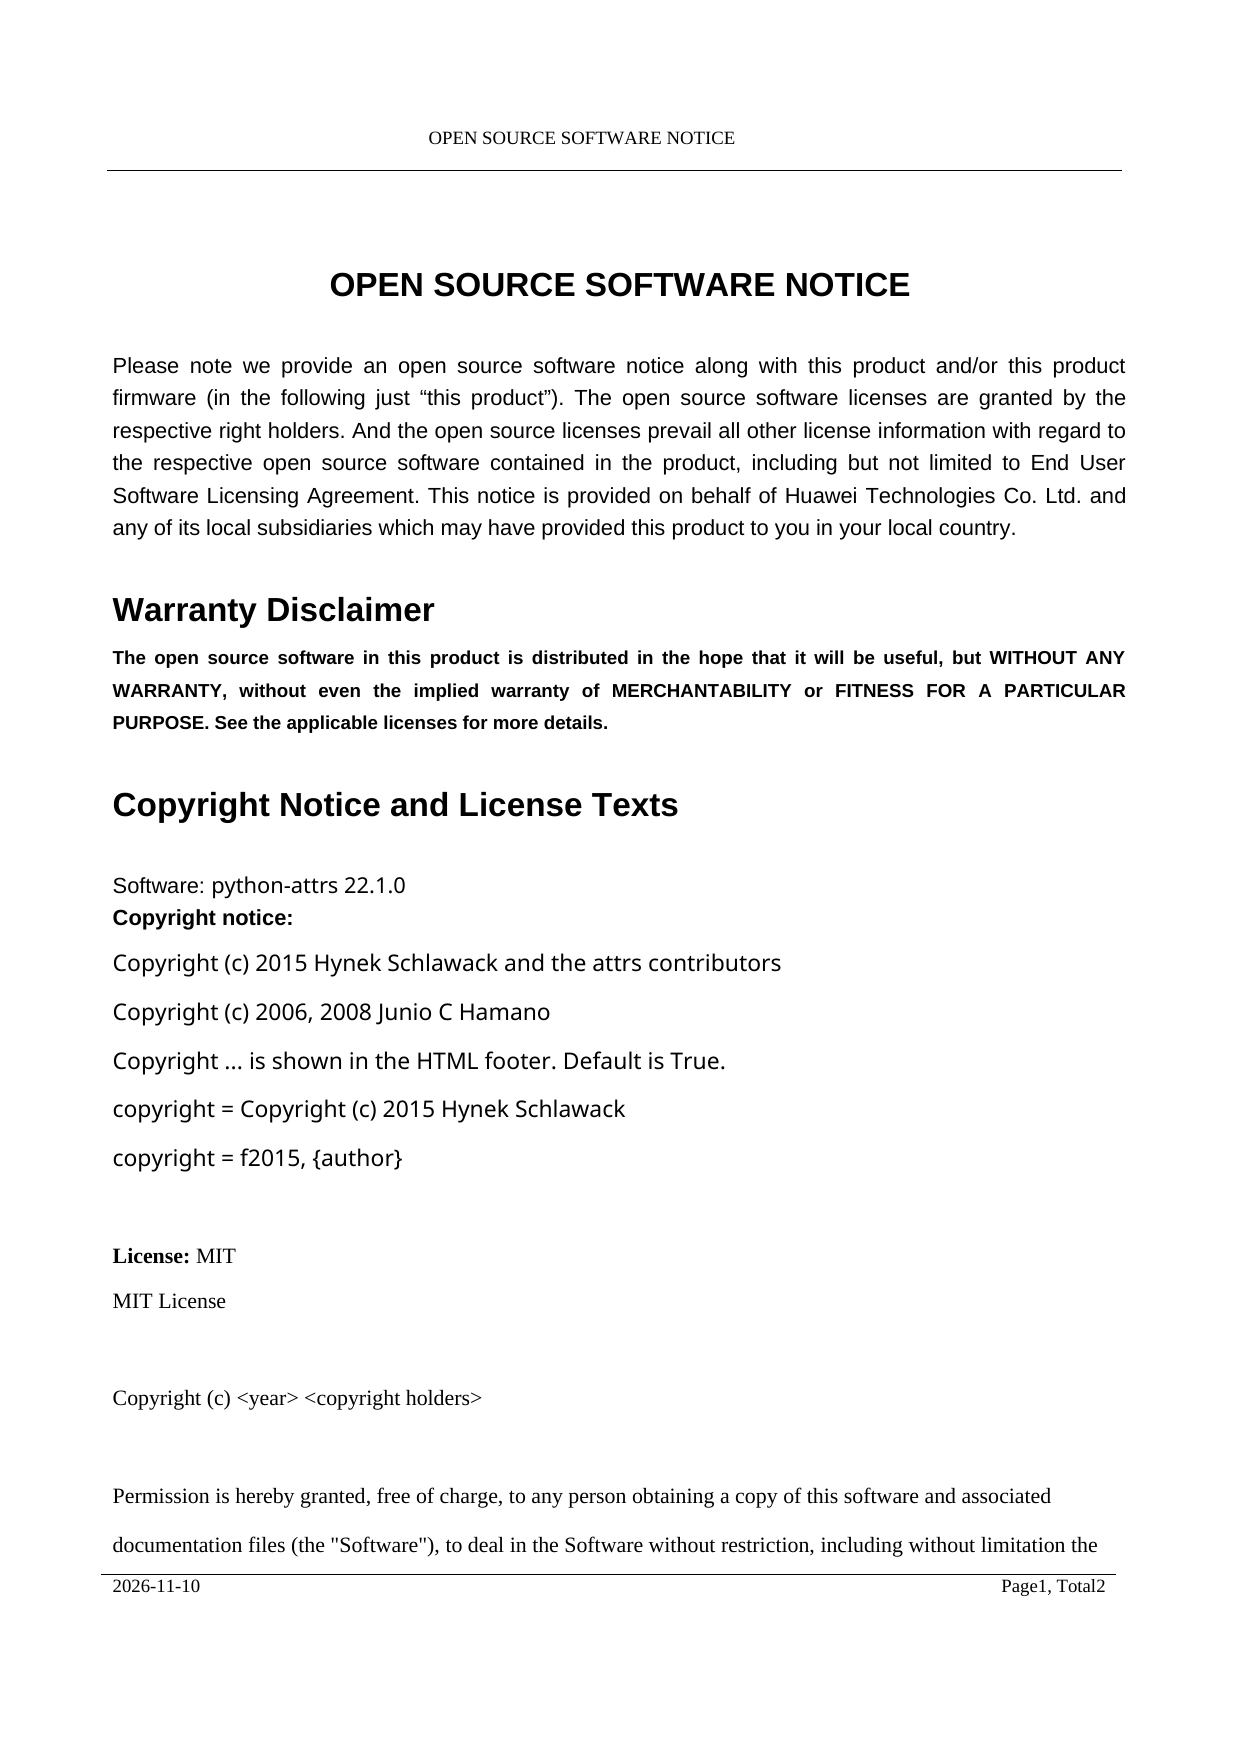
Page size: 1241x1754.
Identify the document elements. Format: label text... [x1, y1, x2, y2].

text Software: python-attrs 22.1.0 [112, 869, 1128, 901]
text Copyright Notice and License Texts [112, 771, 1128, 836]
text OPEN SOURCE SOFTWARE NOTICE [112, 251, 1128, 316]
text The open source software in this product is distributed in the hope that it will be useful, but WITHOUT ANY WARRANTY, without even the implied warranty of MERCHANTABILITY or FITNESS FOR A PARTICULAR PURPOSE. See the applicable licenses for more details. [112, 641, 1128, 739]
text Please note we provide an open source software notice along with this product and/or this product firmware (in the following just “this product”). The open source software licenses are granted by the respective right holders. And the open source licenses prevail all other license information with regard to the respective open source software contained in the product, including but not limited to End User Software Licensing Agreement. This notice is provided on behalf of Huawei Technologies Co. Ltd. and any of its local subsidiaries which may have provided this product to you in your local country. [112, 349, 1128, 544]
text Copyright notice: [112, 901, 1128, 934]
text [112, 1284, 1128, 1560]
text License: MIT [112, 1239, 1128, 1272]
text Copyright (c) 2015 Hynek Schlawack and the attrs contributors Copyright (c) 2006, 2008 Junio C Hamano Copyright ... is shown in the HTML footer. Default is True. copyright = Copyright (c) 2015 Hynek Schlawack copyright = f2015, {author} [112, 947, 1128, 1223]
text Warranty Disclaimer [112, 576, 1128, 641]
